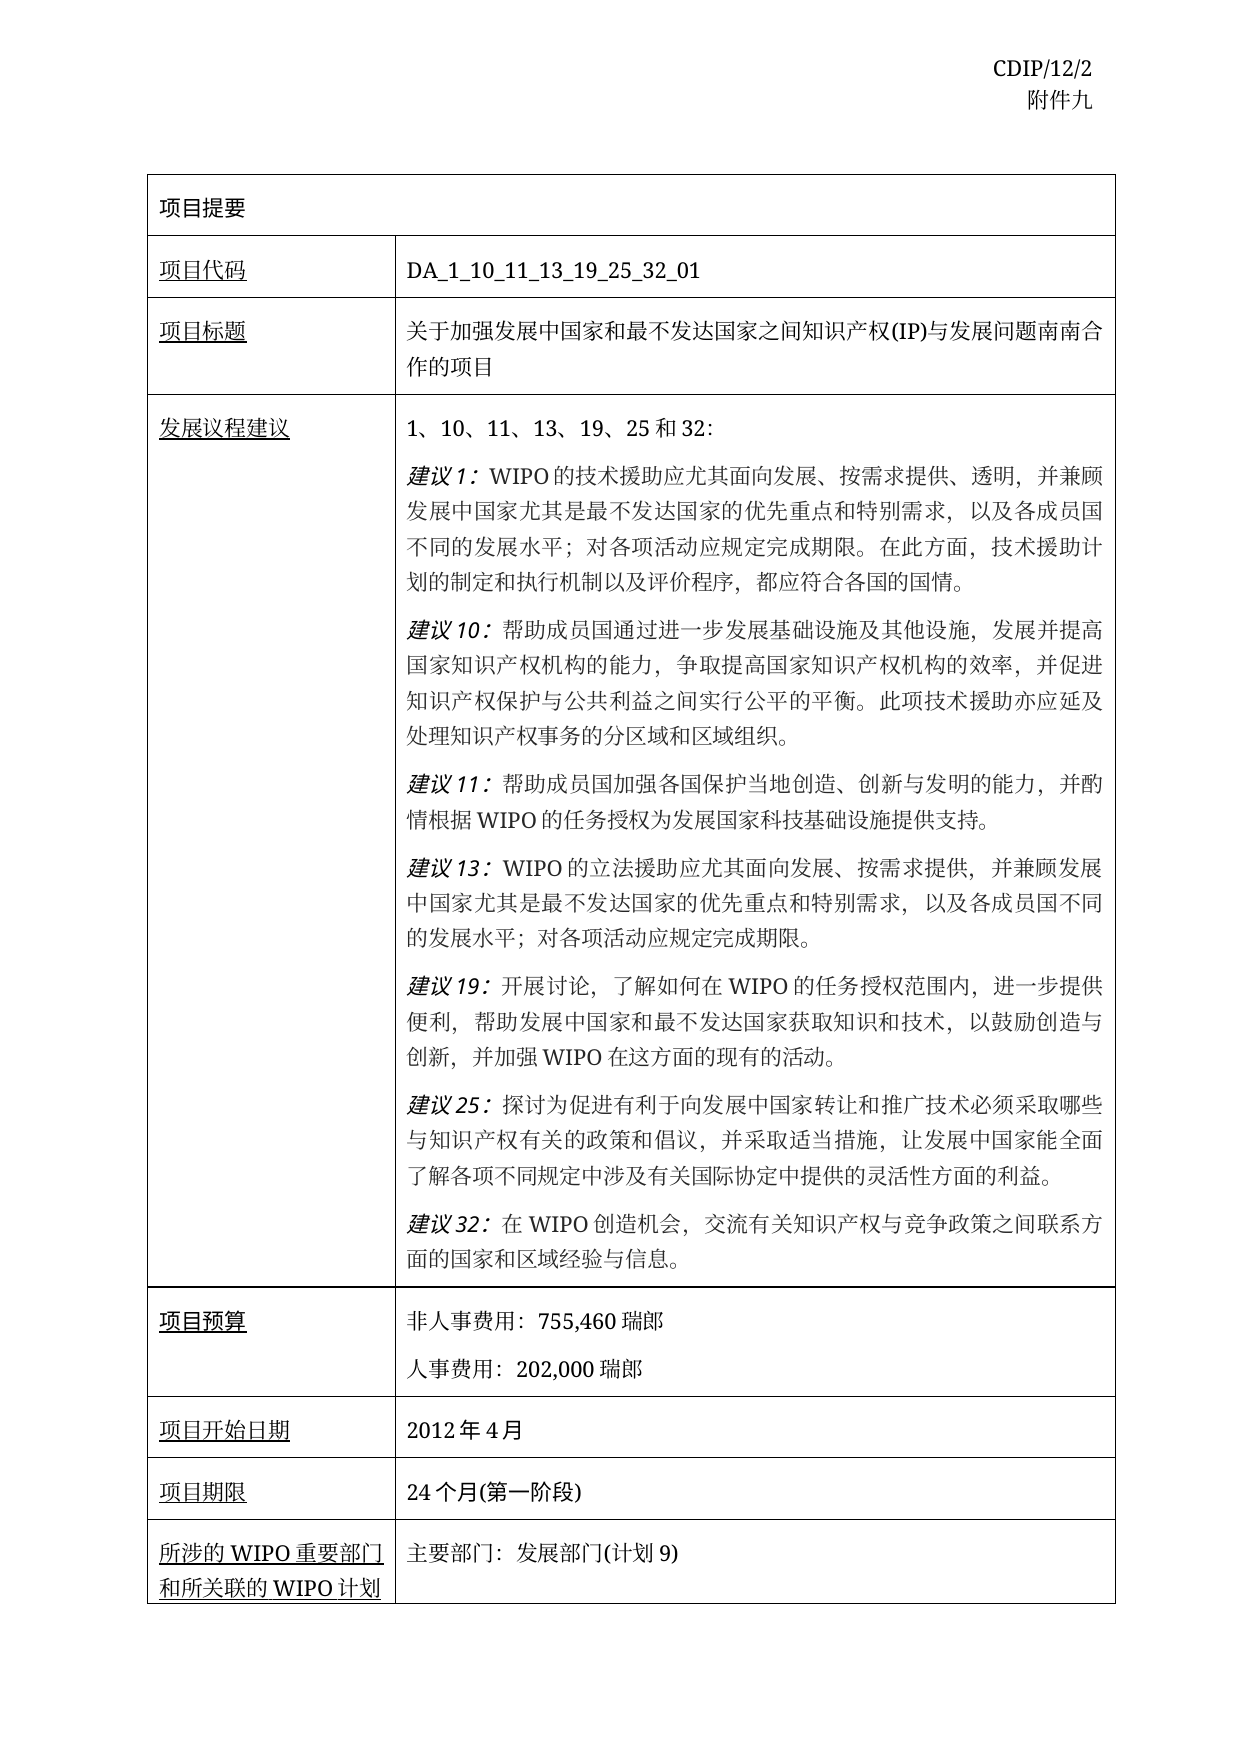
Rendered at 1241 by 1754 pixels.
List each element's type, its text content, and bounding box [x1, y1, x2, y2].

table_cell 24个月(第一阶段) [396, 1458, 1115, 1519]
table_cell 非人事费用：755,460瑞郎 人事费用：202,000瑞郎 [396, 1288, 1115, 1396]
table_cell 项目代码 [148, 236, 395, 297]
table_header 项目提要 [148, 175, 1115, 235]
table_cell 关于加强发展中国家和最不发达国家之间知识产权(IP)与发展问题南南合作的项目 [396, 298, 1115, 394]
table_cell 项目期限 [148, 1458, 395, 1519]
table_cell DA_1_10_11_13_19_25_32_01 [396, 236, 1115, 297]
table_cell 发展议程建议 [148, 395, 395, 1286]
table_cell 项目标题 [148, 298, 395, 394]
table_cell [148, 1520, 395, 1603]
table_cell 项目开始日期 [148, 1397, 395, 1457]
table_cell 项目预算 [148, 1288, 395, 1396]
table_cell 2012年4月 [396, 1397, 1115, 1457]
table_cell 1、10、11、13、19、25和32： 建议1：WIPO的技术援助应尤其面向发展、按需求提供、透明，并兼顾发展中国家尤其是最不发达国家的优先重点和特别需求，以及各成员国不同的发展水平；对各项活动应规定完成期限。在此方面，技术援助计划的制定和执行机制以及评价程序，都应符合各国的国情。 建议10：帮助成员国通过进一步发展基础设施及其他设施，发展并提高国家知识产权机构的能力，争取提高国家知识产权机构的效率，并促进知识产权保护与公共利益之间实行公平的平衡。此项技术援助亦应延及处理知识产权事务的分区域和区域组织。 建议11：帮助成员国加强各国保护当地创造、创新与发明的能力，并酌情根据WIPO的任务授权为发展国家科技基础设施提供支持。 建议13：WIPO的立法援助应尤其面向发展、按需求提供，并兼顾发展中国家尤其是最不发达国家的优先重点和特别需求，以及各成员国不同的发展水平；对各项活动应规定完成期限。 建议19：开展讨论，了解如何在WIPO的任务授权范围内，进一步提供便利，帮助发展中国家和最不发达国家获取知识和技术，以鼓励创造与创新，并加强WIPO在这方面的现有的活动。 建议25：探讨为促进有利于向发展中国家转让和推广技术必须采取哪些与知识产权有关的政策和倡议，并采取适当措施，让发展中国家能全面了解各项不同规定中涉及有关国际协定中提供的灵活性方面的利益。 建议32：在WIPO创造机会，交流有关知识产权与竞争政策之间联系方面的国家和区域经验与信息。 [396, 395, 1115, 1286]
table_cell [396, 1520, 1115, 1603]
